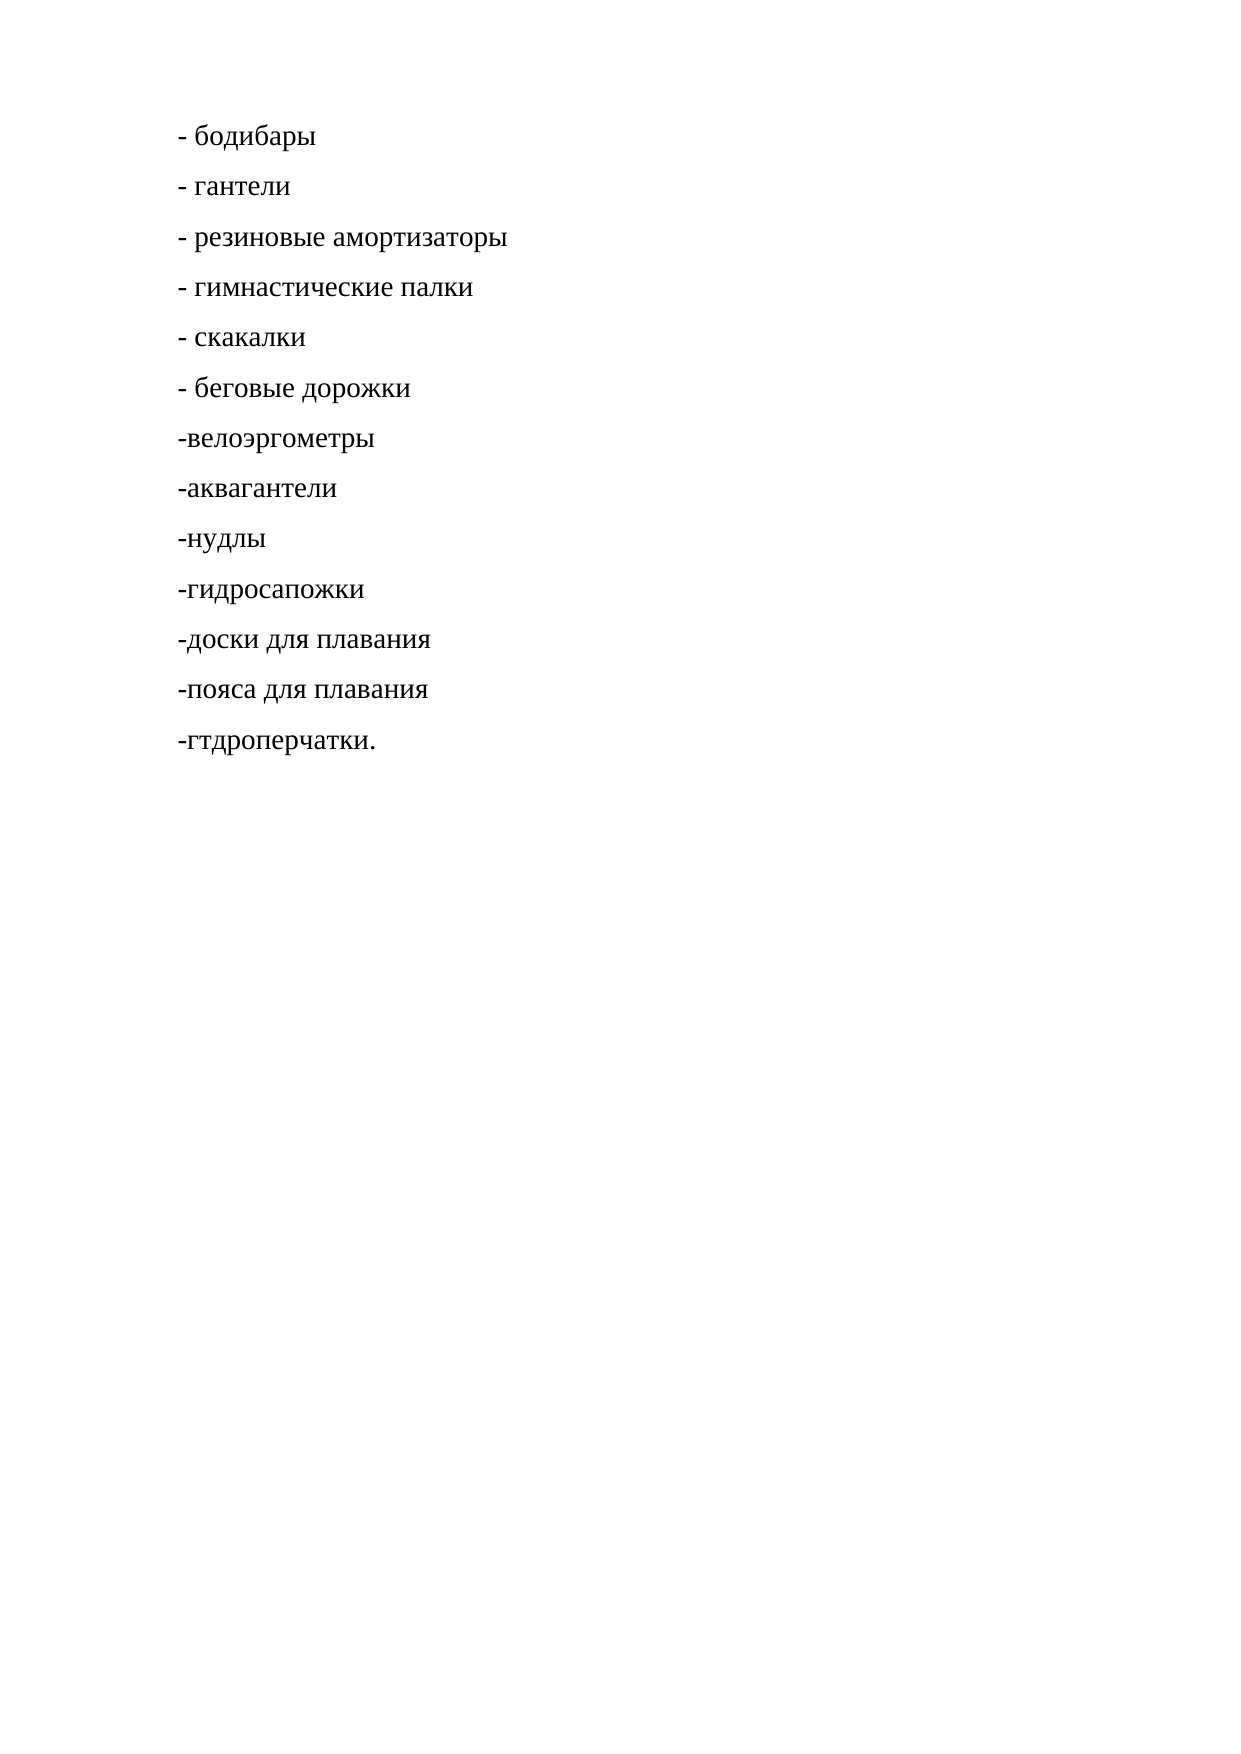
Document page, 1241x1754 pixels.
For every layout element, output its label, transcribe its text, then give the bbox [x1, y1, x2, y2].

text -аквагантели [177, 470, 1152, 504]
text -пояса для плавания [177, 672, 1152, 705]
text -гтдроперчатки. [177, 722, 1152, 755]
text -гидросапожки [177, 571, 1152, 604]
text - гимнастические палки [177, 269, 1152, 303]
text -велоэргометры [177, 420, 1152, 453]
text -доски для плавания [177, 621, 1152, 655]
text - бодибары [177, 118, 1152, 152]
text -нудлы [177, 521, 1152, 554]
text - беговые дорожки [177, 370, 1152, 403]
text - резиновые амортизаторы [177, 219, 1152, 252]
text - гантели [177, 168, 1152, 202]
text - скакалки [177, 319, 1152, 353]
